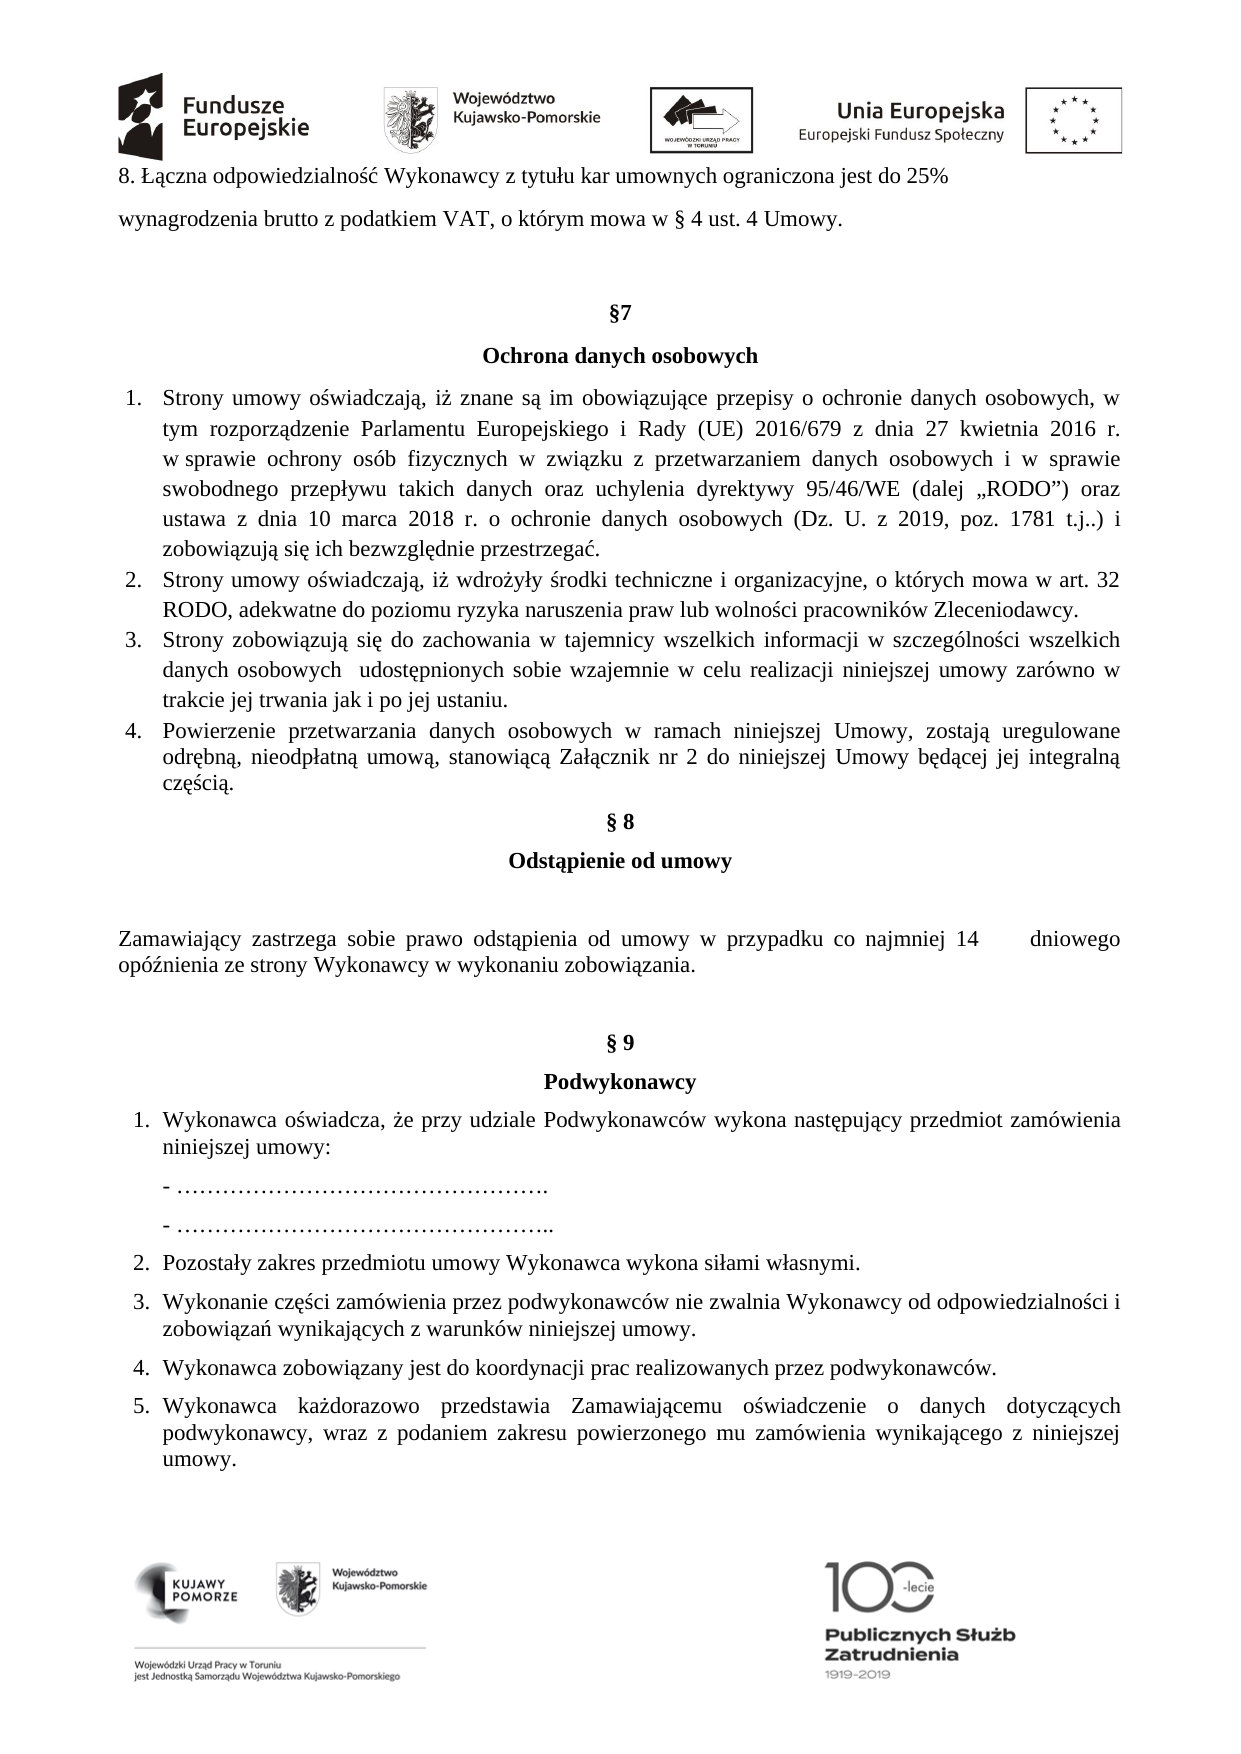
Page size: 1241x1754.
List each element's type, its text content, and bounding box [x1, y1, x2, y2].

picture [118, 1521, 1066, 1720]
picture [118, 73, 1123, 161]
list Strony zobowiązują się do zachowania w tajemnicy wszelkich informacji w szczególności wszelkich danych osobowych udostępnionych sobie wzajemnie w celu realizacji niniejszej umowy zarówno w trakcie jej trwania jak i po jej ustaniu. [125, 626, 1122, 713]
list Wykonawca zobowiązany jest do koordynacji prac realizowanych przez podwykonawców. [133, 1353, 1122, 1380]
text Odstąpienie od umowy [118, 847, 1122, 873]
list - …………………………………………. [162, 1172, 1122, 1198]
list Pozostały zakres przedmiotu umowy Wykonawca wykona siłami własnymi. [133, 1249, 1122, 1276]
list Strony umowy oświadczają, iż wdrożyły środki techniczne i organizacyjne, o których mowa w art. 32 RODO, adekwatne do poziomu ryzyka naruszenia praw lub wolności pracowników Zleceniodawcy. [125, 566, 1122, 622]
list Powierzenie przetwarzania danych osobowych w ramach niniejszej Umowy, zostają uregulowane odrębną, nieodpłatną umową, stanowiącą Załącznik nr 2 do niniejszej Umowy będącej jej integralną częścią. [125, 717, 1122, 796]
list Wykonanie części zamówienia przez podwykonawców nie zwalnia Wykonawcy od odpowiedzialności i zobowiązań wynikających z warunków niniejszej umowy. [133, 1288, 1122, 1341]
text § 9 [118, 1029, 1122, 1055]
text 8. Łączna odpowiedzialność Wykonawcy z tytułu kar umownych ograniczona jest do 25% [118, 162, 1122, 189]
list Wykonawca każdorazowo przedstawia Zamawiającemu oświadczenie o danych dotyczących podwykonawcy, wraz z podaniem zakresu powierzonego mu zamówienia wynikającego z niniejszej umowy. [133, 1392, 1122, 1471]
list Strony umowy oświadczają, iż znane są im obowiązujące przepisy o ochronie danych osobowych, w tym rozporządzenie Parlamentu Europejskiego i Rady (UE) 2016/679 z dnia 27 kwietnia 2016 r. w sprawie ochrony osób fizycznych w związku z przetwarzaniem danych osobowych i w sprawie swobodnego przepływu takich danych oraz uchylenia dyrektywy 95/46/WE (dalej „RODO”) oraz ustawa z dnia 10 marca 2018 r. o ochronie danych osobowych (Dz. U. z 2019, poz. 1781 t.j..) i zobowiązują się ich bezwzględnie przestrzegać. [125, 384, 1122, 562]
list Wykonawca oświadcza, że przy udziale Podwykonawców wykona następujący przedmiot zamówienia niniejszej umowy: [133, 1107, 1122, 1159]
text §7 [118, 299, 1122, 325]
text § 8 [118, 808, 1122, 834]
text Zamawiający zastrzega sobie prawo odstąpienia od umowy w przypadku co najmniej 14 dniowego opóźnienia ze strony Wykonawcy w wykonaniu zobowiązania. [118, 925, 1122, 977]
list - ………………………………………….. [162, 1211, 1122, 1237]
text wynagrodzenia brutto z podatkiem VAT, o którym mowa w § 4 ust. 4 Umowy. [118, 205, 1122, 232]
text Podwykonawcy [118, 1068, 1122, 1094]
text Ochrona danych osobowych [118, 342, 1122, 368]
